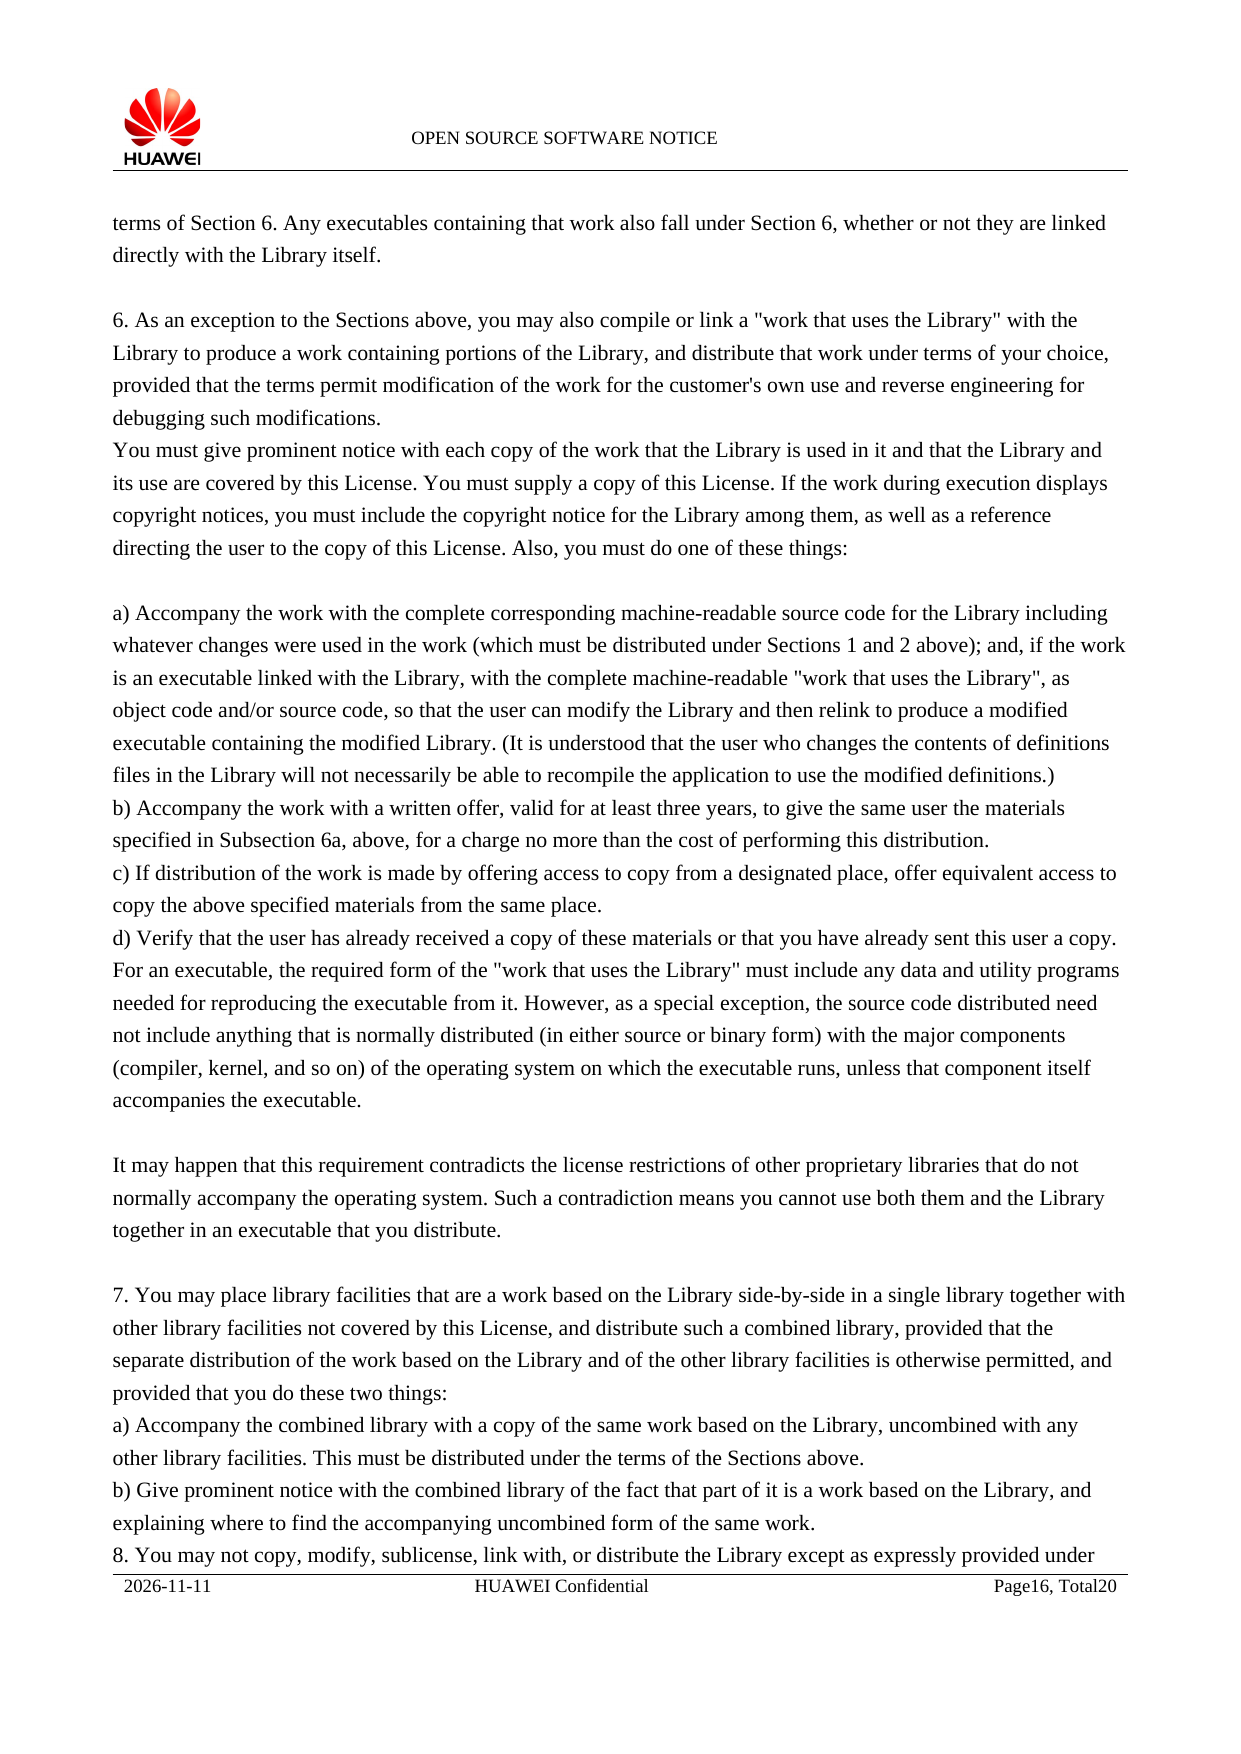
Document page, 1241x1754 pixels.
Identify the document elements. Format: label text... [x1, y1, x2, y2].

picture [124, 88, 201, 165]
